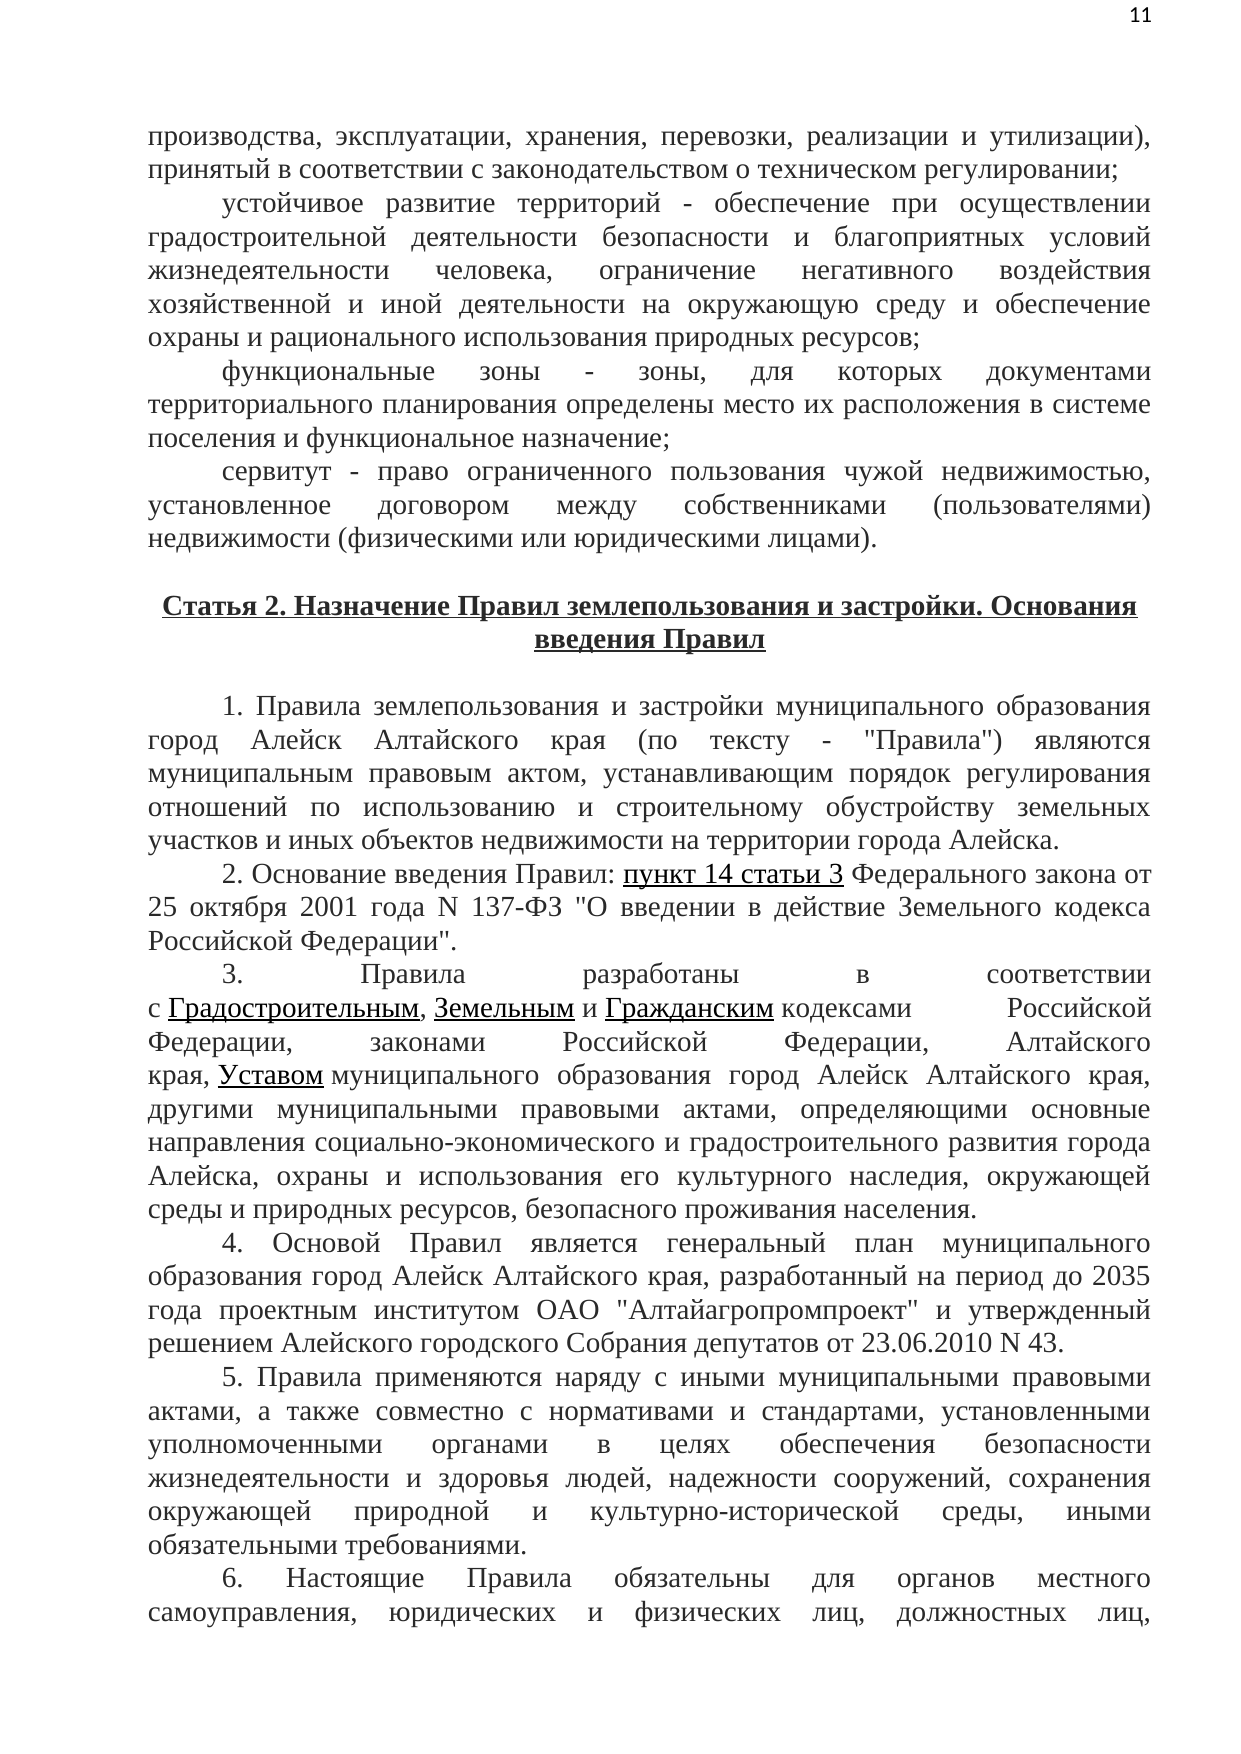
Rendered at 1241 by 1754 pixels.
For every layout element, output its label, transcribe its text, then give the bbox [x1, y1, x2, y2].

text устойчивое развитие территорий - обеспечение при осуществлении градостроительной деятельности безопасности и благоприятных условий жизнедеятельности человека, ограничение негативного воздействия хозяйственной и иной деятельности на окружающую среду и обеспечение охраны и рационального использования природных ресурсов; [148, 185, 1152, 353]
text 2. Основание введения Правил: пункт 14 статьи 3 Федерального закона от 25 октября 2001 года N 137-ФЗ "О введении в действие Земельного кодекса Российской Федерации". [148, 856, 1152, 957]
text Статья 2. Назначение Правил землепользования и застройки. Основания введения Правил [148, 588, 1152, 655]
text функциональные зоны - зоны, для которых документами территориального планирования определены место их расположения в системе поселения и функциональное назначение; [148, 353, 1152, 453]
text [148, 118, 1152, 185]
text 5. Правила применяются наряду с иными муниципальными правовыми актами, а также совместно с нормативами и стандартами, установленными уполномоченными органами в целях обеспечения безопасности жизнедеятельности и здоровья людей, надежности сооружений, сохранения окружающей природной и культурно-исторической среды, иными обязательными требованиями. [148, 1359, 1152, 1560]
text 3. Правила разработаны в соответствии с Градостроительным, Земельным и Гражданским кодексами Российской Федерации, законами Российской Федерации, Алтайского края, Уставом муниципального образования город Алейск Алтайского края, другими муниципальными правовыми актами, определяющими основные направления социально-экономического и градостроительного развития города Алейска, охраны и использования его культурного наследия, окружающей среды и природных ресурсов, безопасного проживания населения. [148, 957, 1152, 1225]
text сервитут - право ограниченного пользования чужой недвижимостью, установленное договором между собственниками (пользователями) недвижимости (физическими или юридическими лицами). [148, 453, 1152, 554]
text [148, 1560, 1152, 1627]
text 1. Правила землепользования и застройки муниципального образования город Алейск Алтайского края (по тексту - "Правила") являются муниципальным правовым актом, устанавливающим порядок регулирования отношений по использованию и строительному обустройству земельных участков и иных объектов недвижимости на территории города Алейска. [148, 688, 1152, 856]
text 4. Основой Правил является генеральный план муниципального образования город Алейск Алтайского края, разработанный на период до 2035 года проектным институтом ОАО "Алтайагропромпроект" и утвержденный решением Алейского городского Собрания депутатов от 23.06.2010 N 43. [148, 1225, 1152, 1359]
